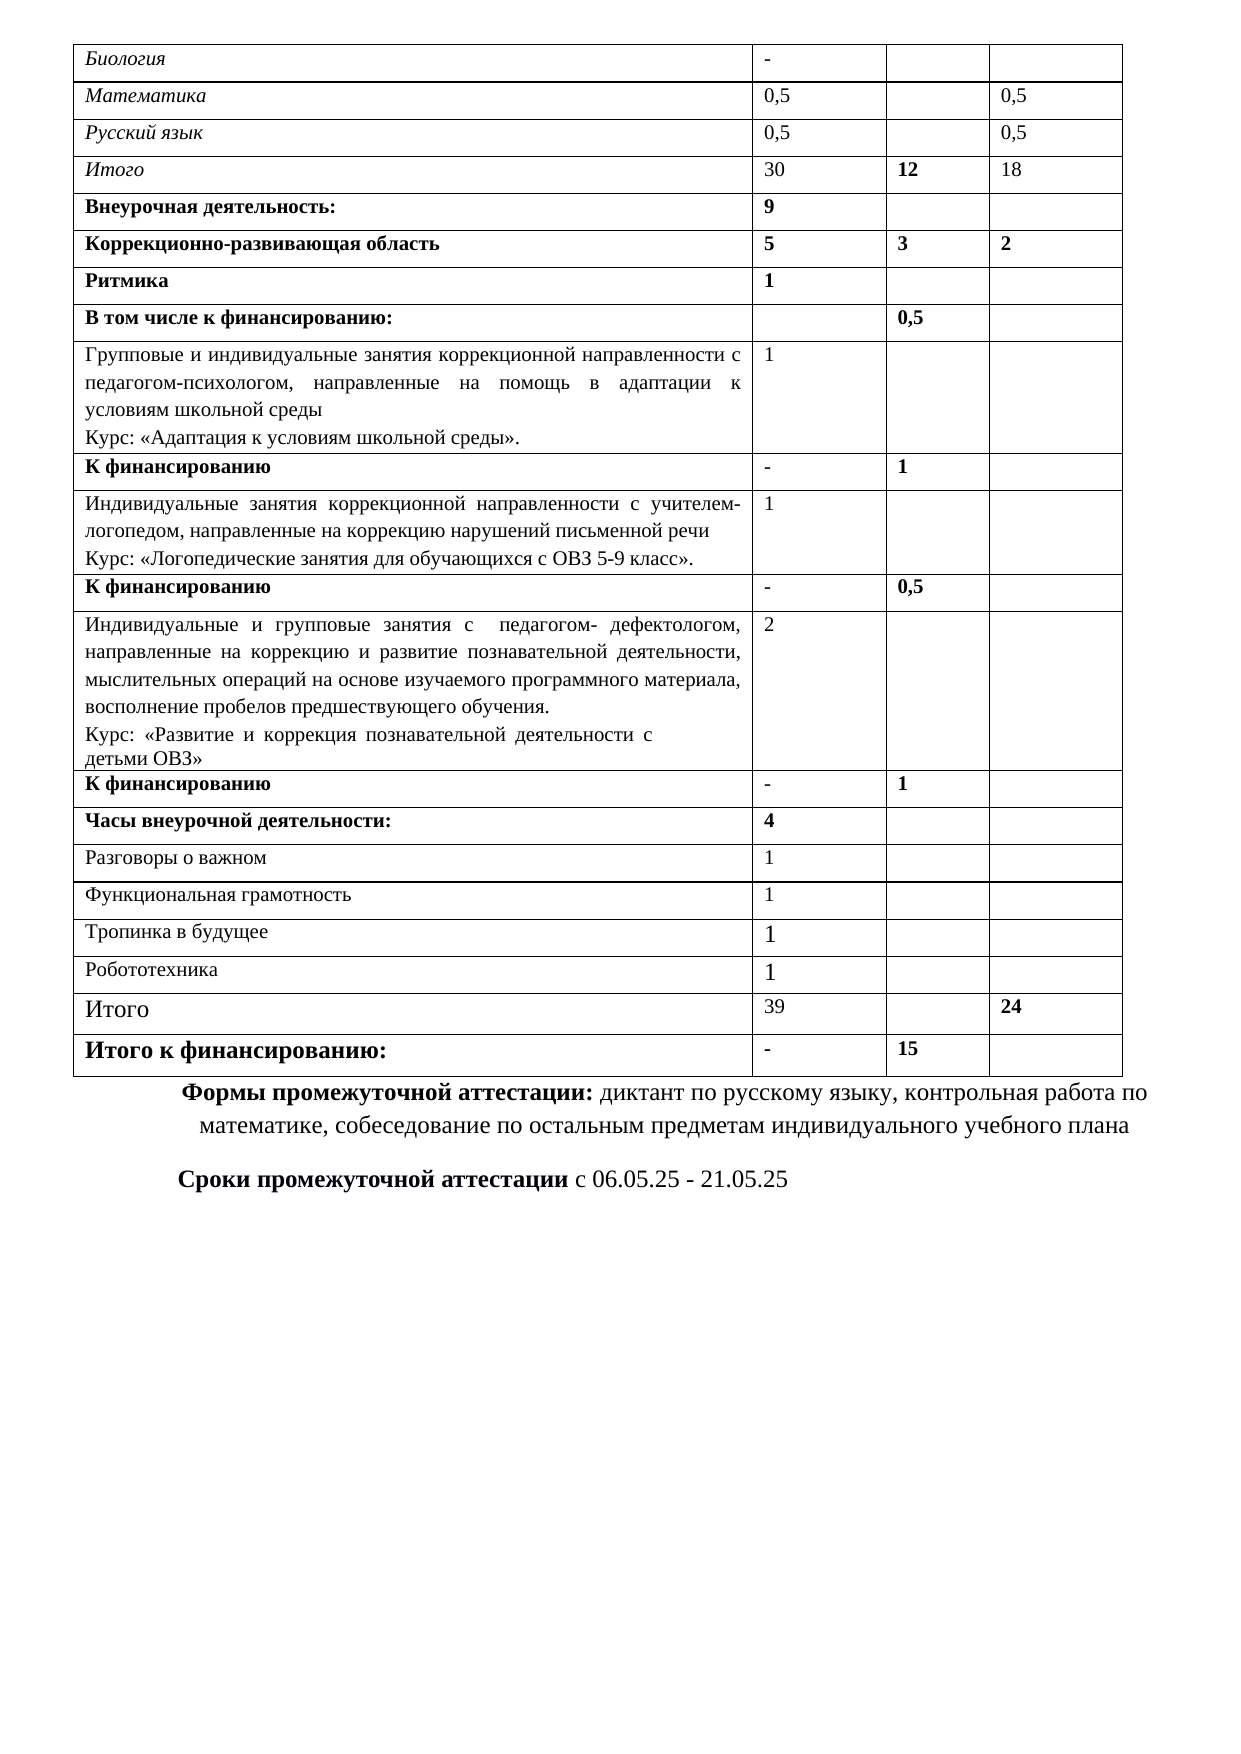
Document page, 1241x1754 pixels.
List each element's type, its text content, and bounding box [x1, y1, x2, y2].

table_cell [990, 575, 1122, 611]
table_cell 0,5 [887, 305, 989, 341]
table_cell 1 [887, 771, 989, 807]
table_cell Ритмика [74, 268, 752, 304]
table_cell [990, 45, 1122, 81]
table_cell [990, 305, 1122, 341]
table_cell 1 [753, 957, 886, 993]
table_cell Биология [74, 45, 752, 81]
table_cell [990, 883, 1122, 918]
table_cell - [753, 45, 886, 81]
table_cell [990, 342, 1122, 452]
table_cell 1 [753, 342, 886, 452]
table_cell 12 [887, 157, 989, 193]
table_cell 1 [753, 491, 886, 573]
table_cell [990, 1035, 1122, 1076]
table_cell 1 [753, 883, 886, 918]
table_cell Часы внеурочной деятельности: [74, 808, 752, 844]
table_cell 9 [753, 194, 886, 230]
table_cell 30 [753, 157, 886, 193]
table_cell [990, 808, 1122, 844]
table_cell 0,5 [753, 120, 886, 156]
table_cell [887, 883, 989, 918]
table_cell [887, 612, 989, 770]
table_cell Тропинка в будущее [74, 920, 752, 956]
table_cell [990, 845, 1122, 881]
table_cell 4 [753, 808, 886, 844]
table_cell Функциональная грамотность [74, 883, 752, 918]
table_cell 18 [990, 157, 1122, 193]
table_cell 0,5 [990, 120, 1122, 156]
table_cell [887, 845, 989, 881]
table_cell [887, 45, 989, 81]
table_cell [990, 771, 1122, 807]
table_cell [887, 194, 989, 230]
table_cell [990, 194, 1122, 230]
table_cell 5 [753, 231, 886, 267]
table_cell [887, 994, 989, 1034]
table_cell Математика [74, 83, 752, 118]
table_cell Индивидуальные занятия коррекционной направленности с учителем-логопедом, направленные на коррекцию нарушений письменной речи Курс: «Логопедические занятия для обучающихся с ОВЗ 5-9 класс». [74, 491, 752, 573]
table_cell [887, 120, 989, 156]
table_cell Групповые и индивидуальные занятия коррекционной направленности с педагогом-психологом, направленные на помощь в адаптации к условиям школьной среды Курс: «Адаптация к условиям школьной среды». [74, 342, 752, 452]
text Сроки промежуточной аттестации с 06.05.25 - 21.05.25 [177, 1164, 1152, 1193]
table_cell 15 [887, 1035, 989, 1076]
table_cell [887, 83, 989, 118]
table_cell [990, 957, 1122, 993]
table_cell - [753, 454, 886, 489]
table_cell 0,5 [887, 575, 989, 611]
table_cell [887, 808, 989, 844]
table_cell Внеурочная деятельность: [74, 194, 752, 230]
table_cell 39 [753, 994, 886, 1034]
table_cell 2 [990, 231, 1122, 267]
table_cell К финансированию [74, 575, 752, 611]
table_cell 0,5 [753, 83, 886, 118]
table_cell Робототехника [74, 957, 752, 993]
table_cell 24 [990, 994, 1122, 1034]
table_cell К финансированию [74, 454, 752, 489]
table_cell [887, 491, 989, 573]
table_cell - [753, 771, 886, 807]
table_cell В том числе к финансированию: [74, 305, 752, 341]
table_cell 2 [753, 612, 886, 770]
table_cell К финансированию [74, 771, 752, 807]
table_cell Разговоры о важном [74, 845, 752, 881]
table_cell Итого [74, 157, 752, 193]
table_cell [990, 268, 1122, 304]
table_cell 1 [887, 454, 989, 489]
table_cell 3 [887, 231, 989, 267]
table_cell [990, 612, 1122, 770]
table_cell [990, 491, 1122, 573]
table_cell - [753, 575, 886, 611]
table_cell Коррекционно-развивающая область [74, 231, 752, 267]
table_cell Итого к финансированию: [74, 1035, 752, 1076]
table_cell 1 [753, 920, 886, 956]
table_cell [887, 342, 989, 452]
table_cell Индивидуальные и групповые занятия с педагогом- дефектологом, направленные на коррекцию и развитие познавательной деятельности, мыслительных операций на основе изучаемого программного материала, восполнение пробелов предшествующего обучения. Курс: «Развитие и коррекция познавательной деятельности с детьми ОВЗ» [74, 612, 752, 770]
text Формы промежуточной аттестации: диктант по русскому языку, контрольная работа по математике, собеседование по остальным предметам индивидуального учебного плана [177, 1077, 1152, 1139]
table_cell Русский язык [74, 120, 752, 156]
table_cell [887, 957, 989, 993]
table_cell [887, 920, 989, 956]
table_cell - [753, 1035, 886, 1076]
table_cell 1 [753, 268, 886, 304]
table_cell [990, 920, 1122, 956]
table_cell 0,5 [990, 83, 1122, 118]
table_cell 1 [753, 845, 886, 881]
table_cell [753, 305, 886, 341]
table_cell [990, 454, 1122, 489]
table_cell [887, 268, 989, 304]
table_cell Итого [74, 994, 752, 1034]
